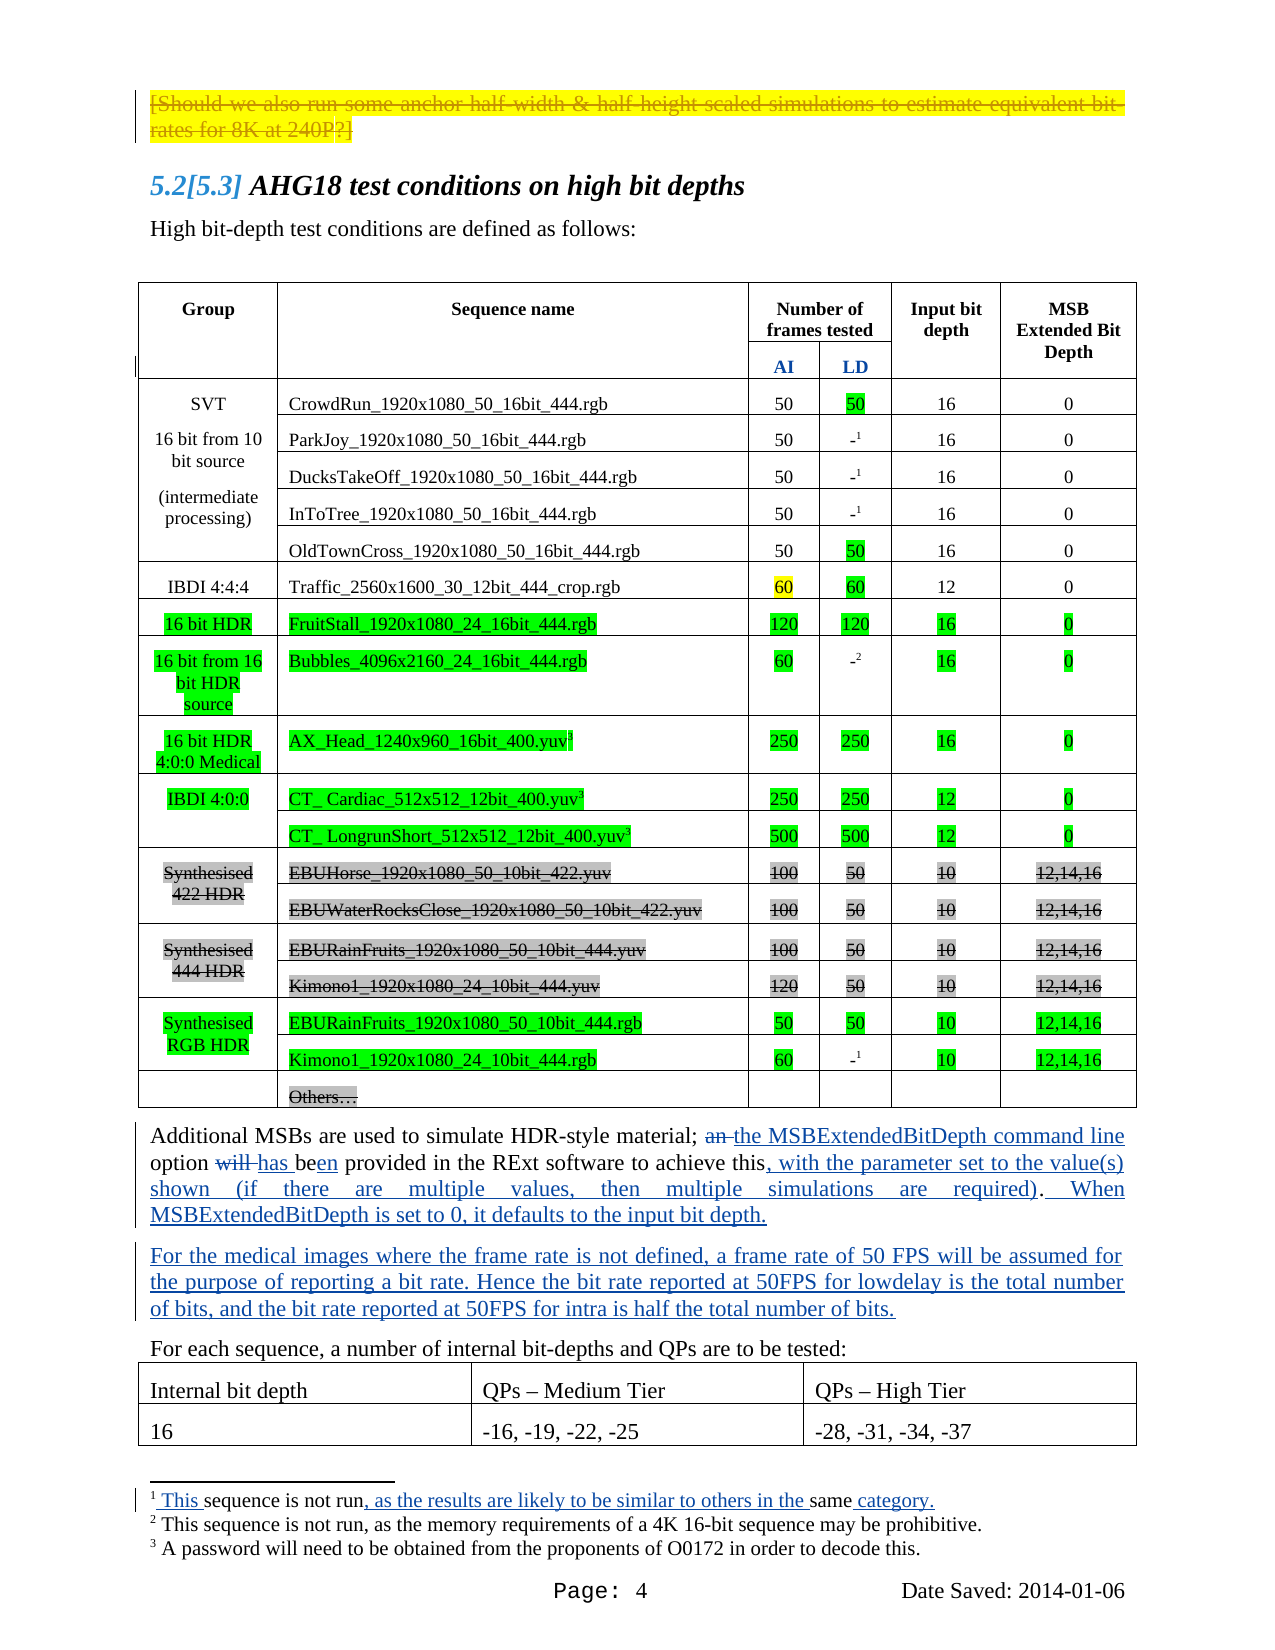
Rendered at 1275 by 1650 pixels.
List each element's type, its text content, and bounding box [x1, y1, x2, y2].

table_cell DucksTakeOff_1920x1080_50_16bit_444.rgb [278, 452, 748, 488]
table_cell 60 [820, 562, 891, 598]
table_cell 10 [892, 998, 1000, 1034]
table_cell 250 [820, 774, 891, 810]
table_cell 12 [892, 774, 1000, 810]
table_cell 60 [749, 562, 819, 598]
table_header Number of frames tested [749, 283, 891, 341]
table_cell - [820, 636, 891, 715]
table_cell 12 [892, 811, 1000, 847]
table_cell 0 [1001, 599, 1136, 635]
table_cell -28, -31, -34, -37 [804, 1404, 1136, 1445]
table_cell 50 [749, 526, 819, 561]
table_cell 12,14,16 [1001, 848, 1136, 883]
table_cell CrowdRun_1920x1080_50_16bit_444.rgb [278, 379, 748, 414]
table_cell AI [749, 342, 819, 377]
table_cell 10 [892, 924, 1000, 960]
table_cell IBDI 4:4:4 [139, 562, 277, 598]
table_cell CT_ LongrunShort_512x512_12bit_400.yuv3 [278, 811, 748, 847]
table_cell 60 [749, 636, 819, 715]
table_cell -16, -19, -22, -25 [472, 1404, 803, 1445]
table_header MSB Extended Bit Depth [1001, 283, 1136, 377]
text For each sequence, a number of internal bit-depths and QPs are to be tested: [150, 1335, 1125, 1362]
table_cell [820, 1071, 891, 1107]
table_cell 50 [820, 998, 891, 1034]
table_cell Kimono1_1920x1080_24_10bit_444.rgb [278, 1035, 748, 1070]
table_cell 0 [1001, 489, 1136, 524]
table_cell 500 [749, 811, 819, 847]
table_cell 50 [749, 998, 819, 1034]
table_cell ParkJoy_1920x1080_50_16bit_444.rgb [278, 415, 748, 451]
table_cell 10 [892, 961, 1000, 997]
table_cell 50 [749, 452, 819, 488]
table_cell EBURainFruits_1920x1080_50_10bit_444.yuv [278, 924, 748, 960]
table_header Input bit depth [892, 283, 1000, 377]
table_cell EBUHorse_1920x1080_50_10bit_422.yuv [278, 848, 748, 883]
table_cell 100 [749, 924, 819, 960]
table_cell - [820, 452, 891, 488]
table_cell 16 bit HDR 4:0:0 Medical [139, 716, 277, 773]
table_cell EBURainFruits_1920x1080_50_10bit_444.rgb [278, 998, 748, 1034]
table_cell LD [820, 342, 891, 377]
table_cell 0 [1001, 379, 1136, 414]
table_cell Synthesised 444 HDR [139, 924, 277, 997]
table_cell 16 [139, 1404, 471, 1445]
table_cell 16 [892, 526, 1000, 561]
table_cell 16 bit from 16 bit HDR source [139, 636, 277, 715]
table_cell 16 [892, 452, 1000, 488]
table_cell Synthesised RGB HDR [139, 998, 277, 1070]
table_cell IBDI 4:0:0 [139, 774, 277, 847]
table_cell 50 [820, 848, 891, 883]
table_cell 10 [892, 848, 1000, 883]
table_cell 0 [1001, 415, 1136, 451]
table_cell 250 [749, 716, 819, 773]
table_cell 50 [820, 924, 891, 960]
table_cell 0 [1001, 562, 1136, 598]
table_cell CT_ Cardiac_512x512_12bit_400.yuv [278, 774, 748, 810]
table_cell 50 [820, 884, 891, 923]
table_cell Synthesised 422 HDR [139, 848, 277, 923]
table_cell 16 [892, 489, 1000, 524]
table_cell 500 [820, 811, 891, 847]
table_cell 100 [749, 848, 819, 883]
table_cell 0 [1001, 716, 1136, 773]
table_cell 12,14,16 [1001, 961, 1136, 997]
table_cell 50 [749, 379, 819, 414]
table_cell [139, 1071, 277, 1107]
table_cell 0 [1001, 452, 1136, 488]
table_cell 16 [892, 379, 1000, 414]
table_cell [749, 1071, 819, 1107]
table_cell 16 bit HDR [139, 599, 277, 635]
table_cell 12,14,16 [1001, 1035, 1136, 1070]
table_cell Bubbles_4096x2160_24_16bit_444.rgb [278, 636, 748, 715]
table_cell SVT 16 bit from 10 bit source (intermediate processing) [139, 379, 277, 561]
table_cell 50 [820, 379, 891, 414]
table_cell 60 [749, 1035, 819, 1070]
table_cell EBUWaterRocksClose_1920x1080_50_10bit_422.yuv [278, 884, 748, 923]
table_cell 120 [749, 961, 819, 997]
table_cell 16 [892, 599, 1000, 635]
table_cell 10 [892, 884, 1000, 923]
table_cell 12,14,16 [1001, 998, 1136, 1034]
text Additional MSBs are used to simulate HDR-style material; option be provided in the RExt software to achieve this. [150, 1122, 1125, 1228]
table_cell 50 [820, 961, 891, 997]
table_cell 16 [892, 716, 1000, 773]
text High bit-depth test conditions are defined as follows: [150, 215, 1125, 242]
table_cell [892, 1071, 1000, 1107]
table_cell 250 [820, 716, 891, 773]
table_cell 16 [892, 636, 1000, 715]
table_cell 12 [892, 562, 1000, 598]
table_header Internal bit depth [139, 1363, 471, 1403]
table_cell 0 [1001, 526, 1136, 561]
table_cell -1 [820, 415, 891, 451]
table_header QPs – Medium Tier [472, 1363, 803, 1403]
table_cell 16 [892, 415, 1000, 451]
table_header Group [139, 283, 277, 377]
table_header QPs – High Tier [804, 1363, 1136, 1403]
table_cell 50 [749, 489, 819, 524]
table_cell FruitStall_1920x1080_24_16bit_444.rgb [278, 599, 748, 635]
table_cell Traffic_2560x1600_30_12bit_444_crop.rgb [278, 562, 748, 598]
subtitle AHG18 test conditions on high bit depths [150, 168, 1125, 201]
table_header Sequence name [278, 283, 748, 377]
table_cell 10 [892, 1035, 1000, 1070]
table_cell 0 [1001, 811, 1136, 847]
table_cell 250 [749, 774, 819, 810]
table_cell 120 [820, 599, 891, 635]
table_cell -1 [820, 489, 891, 524]
table_cell InToTree_1920x1080_50_16bit_444.rgb [278, 489, 748, 524]
table_cell 0 [1001, 636, 1136, 715]
table_cell 50 [749, 415, 819, 451]
table_cell [1001, 1071, 1136, 1107]
table_cell Others… [278, 1071, 748, 1107]
table_cell 12,14,16 [1001, 924, 1136, 960]
table_cell AX_Head_1240x960_16bit_400.yuv3 [278, 716, 748, 773]
table_cell 50 [820, 526, 891, 561]
table_cell Kimono1_1920x1080_24_10bit_444.yuv [278, 961, 748, 997]
table_cell 0 [1001, 774, 1136, 810]
table_cell 120 [749, 599, 819, 635]
table_cell -1 [820, 1035, 891, 1070]
table_cell OldTownCross_1920x1080_50_16bit_444.rgb [278, 526, 748, 561]
table_cell 12,14,16 [1001, 884, 1136, 923]
table_cell 100 [749, 884, 819, 923]
